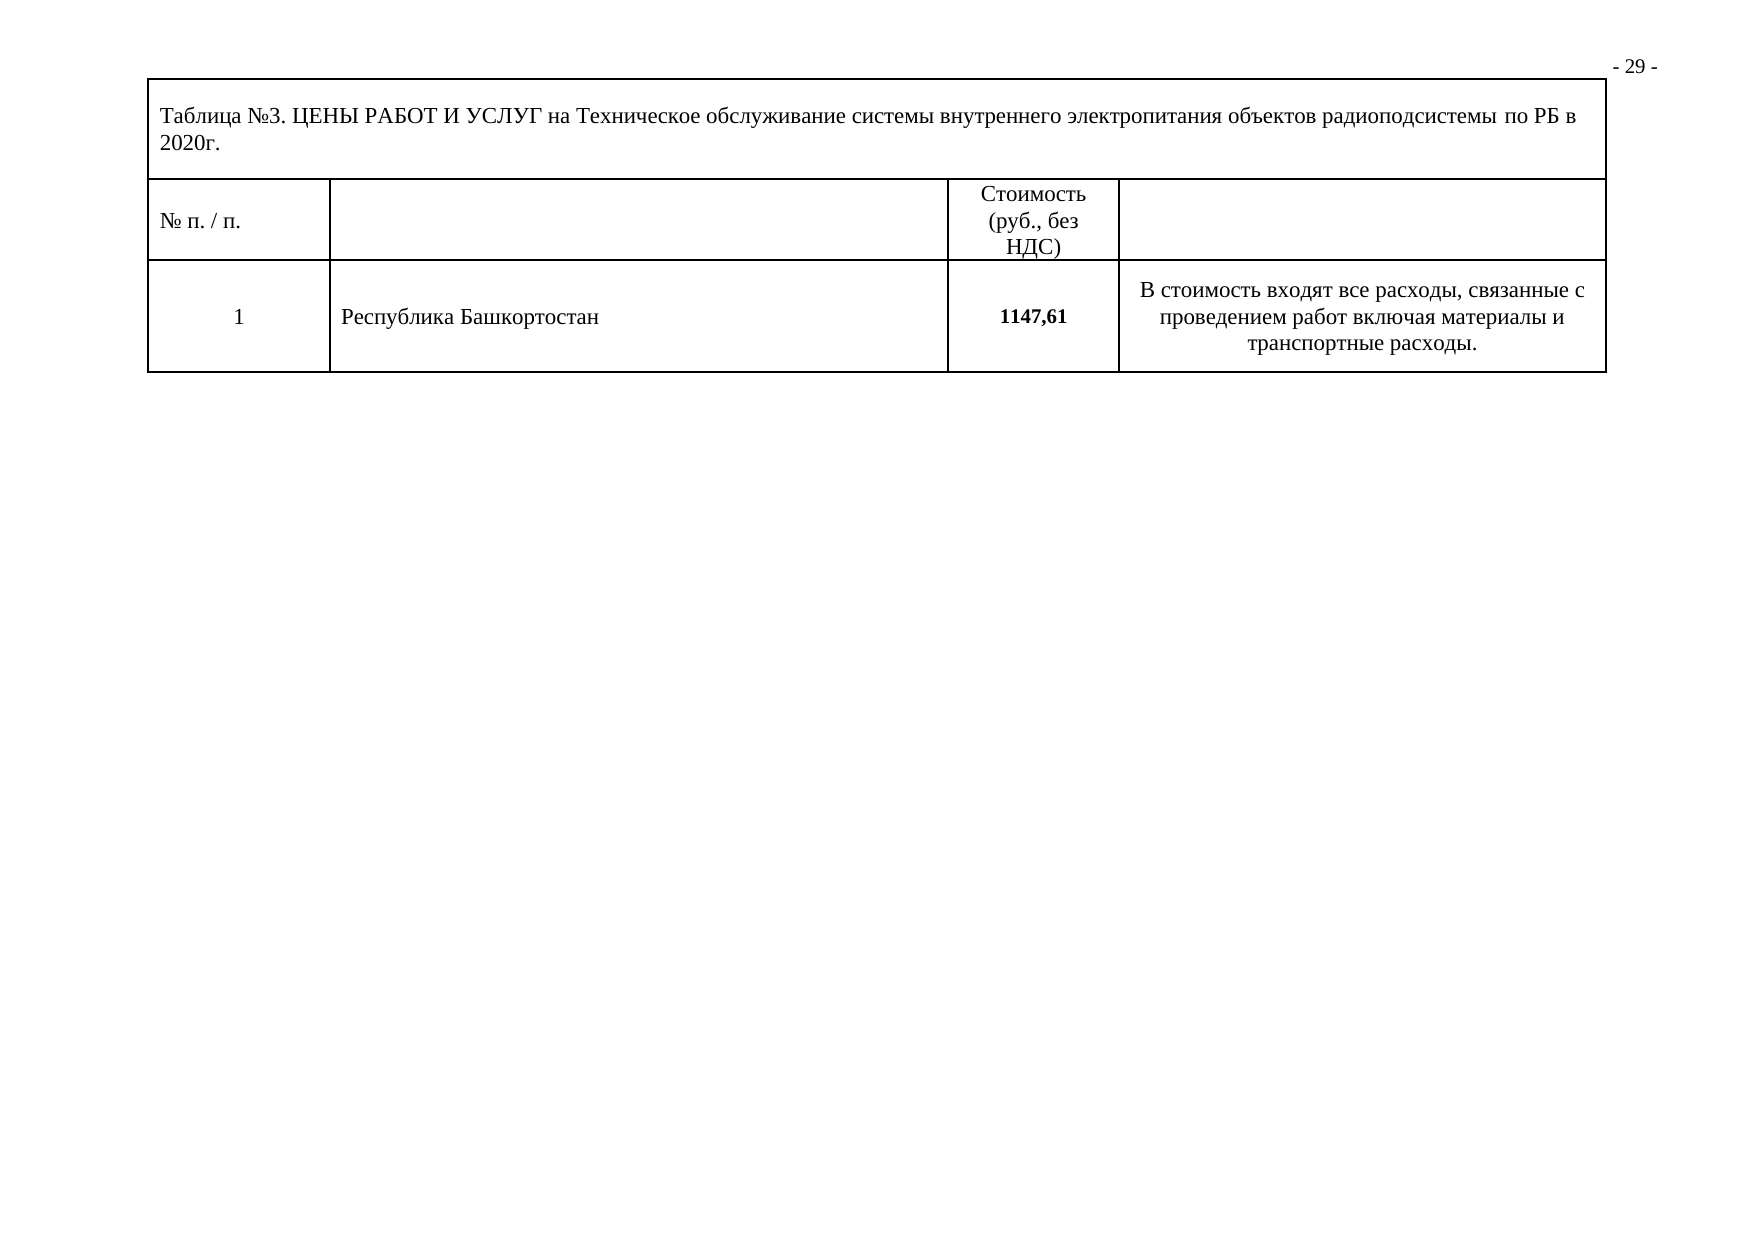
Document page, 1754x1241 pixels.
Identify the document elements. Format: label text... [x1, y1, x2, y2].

table_cell [1120, 180, 1605, 259]
table_cell Республика Башкортостан [331, 261, 947, 371]
table_header Таблица №3. ЦЕНЫ РАБОТ И УСЛУГ на Техническое обслуживание системы внутреннего электропитания объектов радиоподсистемы по РБ в 2020г. [149, 80, 1605, 178]
table_cell В стоимость входят все расходы, связанные с проведением работ включая материалы и транспортные расходы. [1120, 261, 1605, 371]
table_cell [331, 180, 947, 259]
table_cell 1 [149, 261, 329, 371]
table_cell 1147,61 [949, 261, 1118, 371]
table_cell Стоимость (руб., без НДС) [949, 180, 1118, 259]
table_cell № п. / п. [149, 180, 329, 259]
